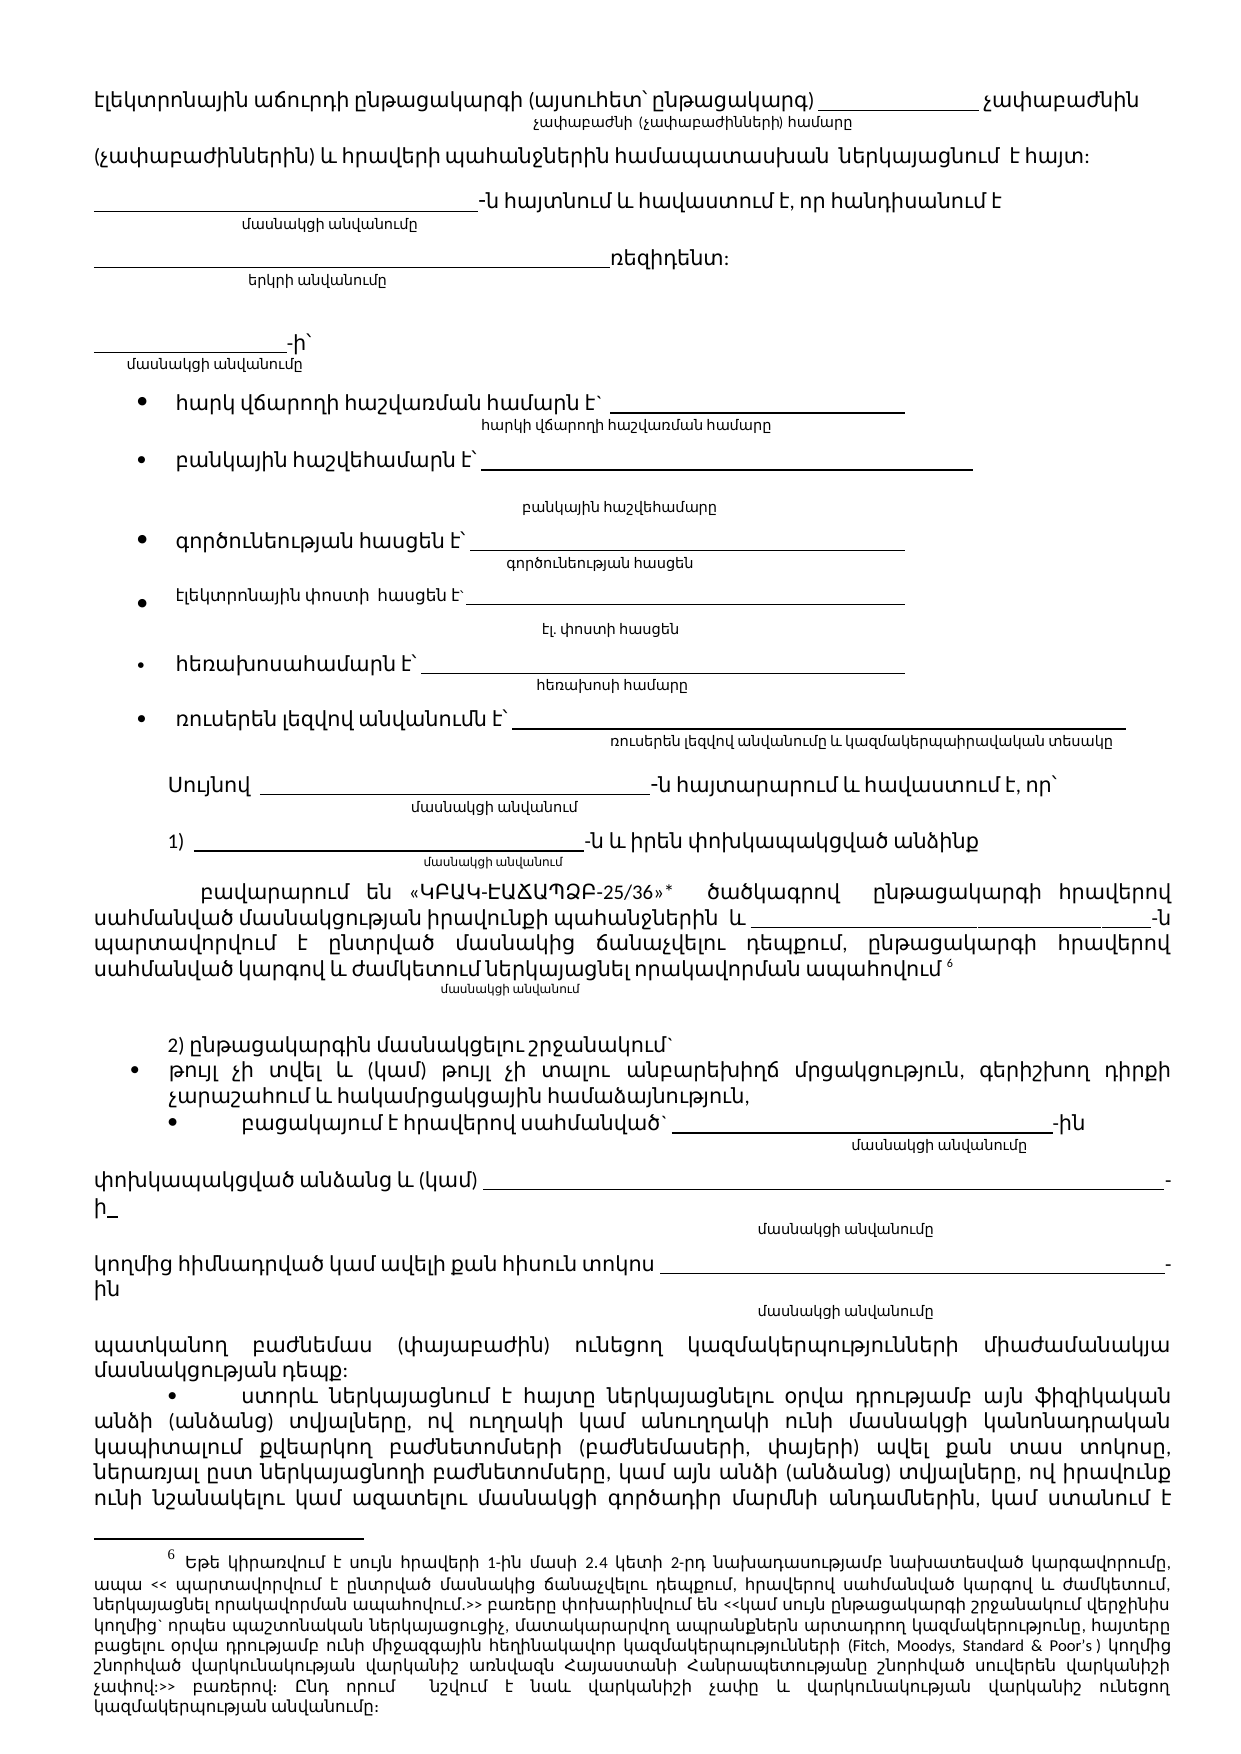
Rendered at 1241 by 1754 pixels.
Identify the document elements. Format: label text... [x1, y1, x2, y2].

list էլեկտրոնային փոստի հասցեն է՝ [138, 584, 1171, 620]
text մասնակցի անվանումը [94, 1136, 1171, 1167]
text չափաբաժնի (չափաբաժինների) համարը [94, 113, 1171, 144]
list գործունեության հասցեն է՝ [138, 528, 1171, 554]
text էլեկտրոնային աճուրդի ընթացակարգի (այսուհետ՝ ընթացակարգ) չափաբաժնին [94, 88, 1171, 113]
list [94, 1383, 1171, 1510]
text -ն հայտնում և հավաստում է, որ հանդիսանում է [94, 184, 1171, 215]
text մասնակցի անվանում [94, 981, 1171, 1007]
text (չափաբաժիններին) և հրավերի պահանջներին համապատասխան ներկայացնում է հայտ: [94, 144, 1171, 169]
list հարկ վճարողի հաշվառման համարն է` [138, 386, 1171, 417]
list բանկային հաշվեհամարն է՝ [138, 447, 1171, 498]
text մասնակցի անվանումը [94, 1220, 1171, 1251]
text մասնակցի անվանումը [94, 356, 1171, 386]
list հեռախոսահամարն է՝ [138, 651, 1171, 676]
text 1) -ն և իրեն փոխկապակցված անձինք [94, 829, 1171, 854]
text կողմից հիմնադրված կամ ավելի քան հիսուն տոկոս -ին [94, 1251, 1171, 1302]
text հարկի վճարողի հաշվառման համարը [94, 417, 1171, 447]
text երկրի անվանումը [94, 271, 1171, 301]
text մասնակցի անվանում [94, 798, 1171, 829]
text պատկանող բաժնեմաս (փայաբաժին) ունեցող կազմակերպությունների միաժամանակյա մասնակցության դեպք: [94, 1332, 1171, 1383]
text հեռախոսի համարը [462, 676, 1171, 707]
text բանկային հաշվեհամարը [94, 498, 1171, 528]
list թույլ չի տվել և (կամ) թույլ չի տալու անբարեխիղճ մրցակցություն, գերիշխող դիրքի չարաշահում և հակամրցակցային համաձայնություն, [131, 1057, 1171, 1108]
text փոխկապակցված անձանց և (կամ) -ի [94, 1167, 1171, 1220]
text մասնակցի անվանումը [94, 1302, 1171, 1332]
text -ի՝ [94, 330, 1171, 356]
text ռուսերեն լեզվով անվանումը և կազմակերպաիրավական տեսակը [536, 732, 1171, 763]
text 2) ընթացակարգին մասնակցելու շրջանակում` [94, 1032, 1171, 1057]
text գործունեության հասցեն [94, 554, 1171, 584]
text մասնակցի անվանումը [94, 215, 1171, 245]
text մասնակցի անվանում [94, 854, 1171, 879]
text ռեզիդենտ: [94, 245, 1171, 271]
text էլ. փոստի հասցեն [94, 620, 1171, 651]
text Սույնով -ն հայտարարում և հավաստում է, որ՝ [94, 768, 1171, 798]
list ռուսերեն լեզվով անվանումն է՝ [138, 707, 1171, 732]
list բացակայում է հրավերով սահմանված` -ին [94, 1108, 1171, 1136]
text բավարարում են «ԿԲԱԿ-ԷԱՃԱՊՁԲ-25/36»* ծածկագրով ընթացակարգի հրավերով սահմանված մասնակցության իրավունքի պահանջներին և -ն պարտավորվում է ընտրված մասնակից ճանաչվելու դեպքում, ընթացակարգի հրավերով սահմանված կարգով և ժամկետում ներկայացնել որակավորման ապահովում [94, 879, 1171, 981]
